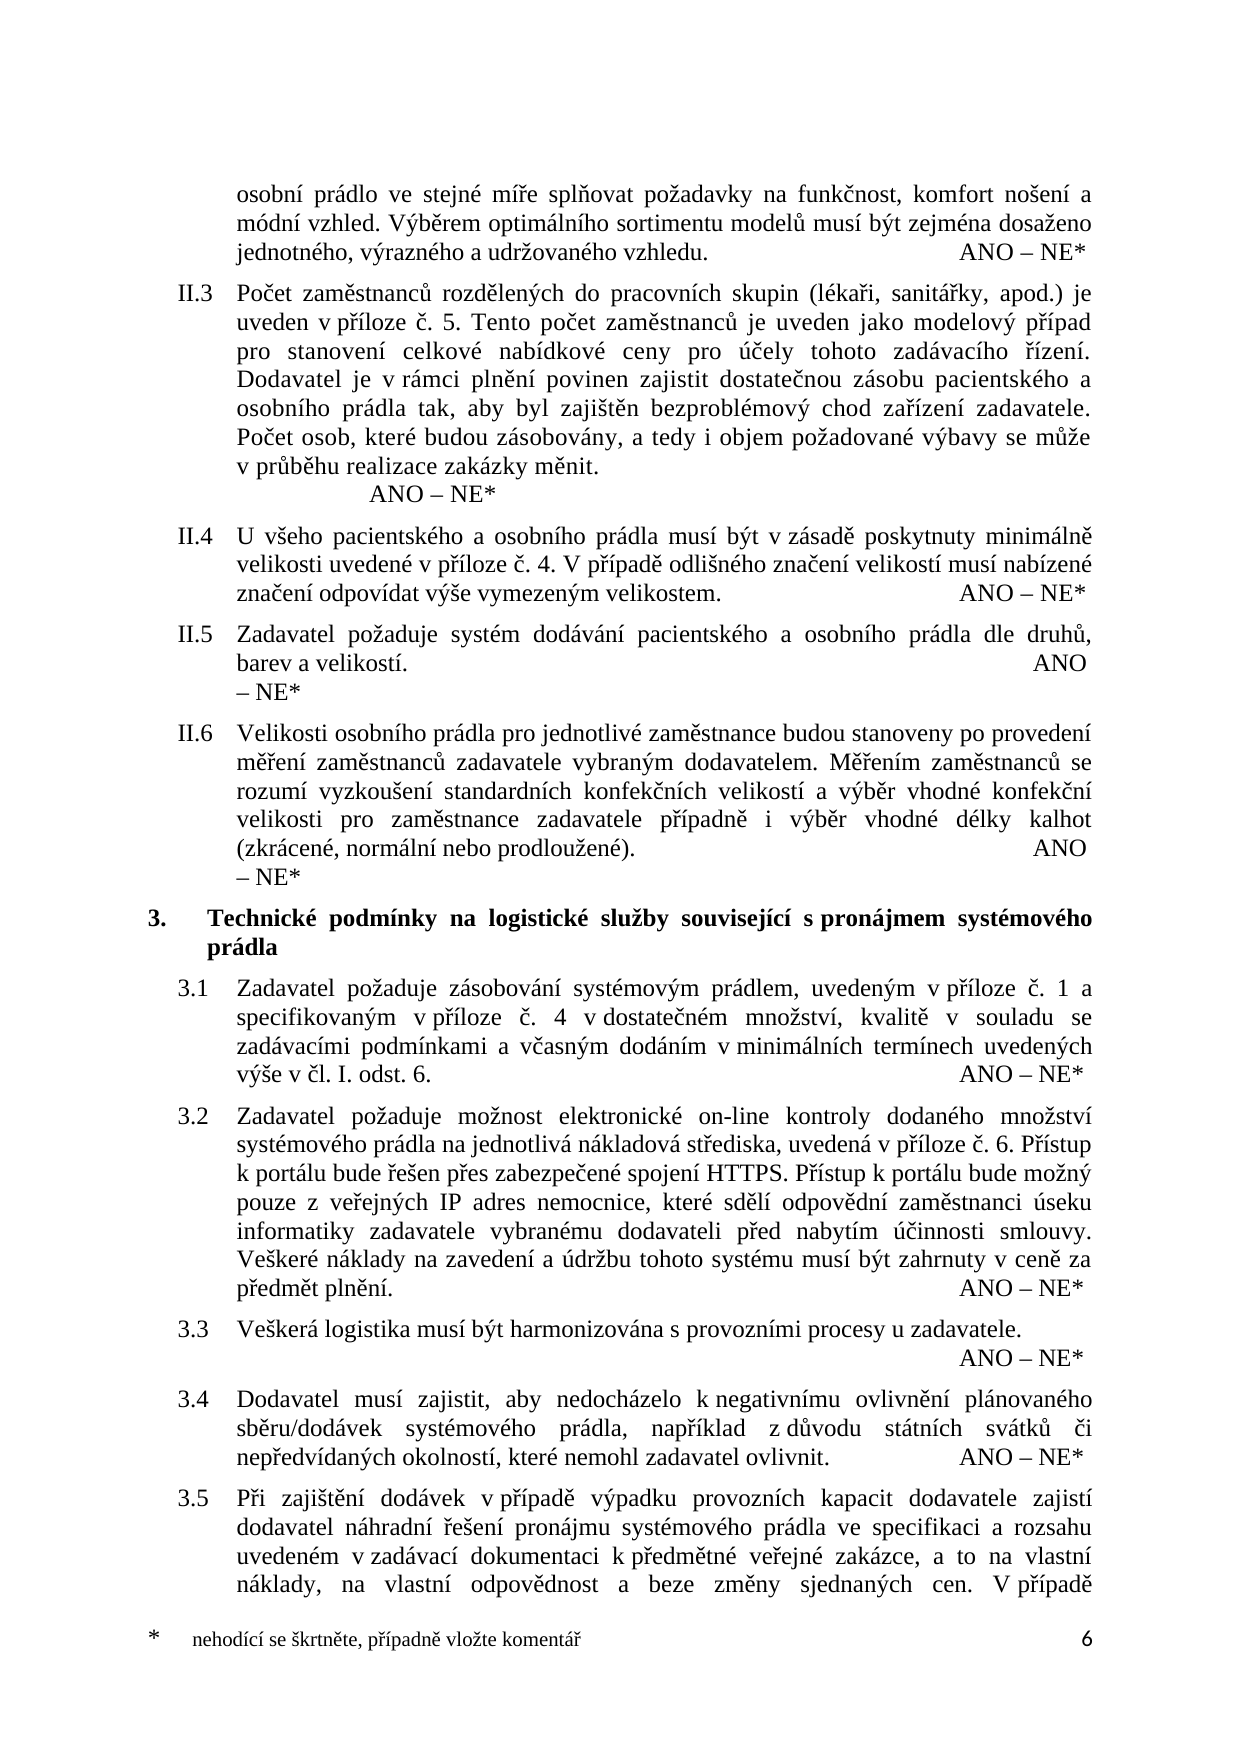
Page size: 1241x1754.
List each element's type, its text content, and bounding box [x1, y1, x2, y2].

list Dodavatel musí zajistit, aby nedocházelo k negativnímu ovlivnění plánovaného sběru/dodávek systémového prádla, například z důvodu státních svátků či nepředvídaných okolností, které nemohl zadavatel ovlivnit. ANO – NE* [177, 1384, 1092, 1471]
list Technické podmínky na logistické služby související s pronájmem systémového prádla [148, 903, 1092, 961]
list Veškerá logistika musí být harmonizována s provozními procesy u zadavatele. ANO – NE* [177, 1314, 1092, 1372]
list Počet zaměstnanců rozdělených do pracovních skupin (lékaři, sanitářky, apod.) je uveden v příloze č. 5. Tento počet zaměstnanců je uveden jako modelový případ pro stanovení celkové nabídkové ceny pro účely tohoto zadávacího řízení. Dodavatel je v rámci plnění povinen zajistit dostatečnou zásobu pacientského a osobního prádla tak, aby byl zajištěn bezproblémový chod zařízení zadavatele. Počet osob, které budou zásobovány, a tedy i objem požadované výbavy se může v průběhu realizace zakázky měnit. ANO – NE* [177, 278, 1092, 508]
list Zadavatel požaduje možnost elektronické on-line kontroly dodaného množství systémového prádla na jednotlivá nákladová střediska, uvedená v příloze č. 6. Přístup k portálu bude řešen přes zabezpečené spojení HTTPS. Přístup k portálu bude možný pouze z veřejných IP adres nemocnice, které sdělí odpovědní zaměstnanci úseku informatiky zadavatele vybranému dodavateli před nabytím účinnosti smlouvy. Veškeré náklady na zavedení a údržbu tohoto systému musí být zahrnuty v ceně za předmět plnění. ANO – NE* [177, 1101, 1092, 1302]
list Zadavatel požaduje zásobování systémovým prádlem, uvedeným v příloze č. 1 a specifikovaným v příloze č. 4 v dostatečném množství, kvalitě v souladu se zadávacími podmínkami a včasným dodáním v minimálních termínech uvedených výše v čl. I. odst. 6. ANO – NE* [177, 973, 1092, 1088]
list Zadavatel požaduje systém dodávání pacientského a osobního prádla dle druhů, barev a velikostí. ANO – NE* [177, 619, 1092, 706]
list Velikosti osobního prádla pro jednotlivé zaměstnance budou stanoveny po provedení měření zaměstnanců zadavatele vybraným dodavatelem. Měřením zaměstnanců se rozumí vyzkoušení standardních konfekčních velikostí a výběr vhodné konfekční velikosti pro zaměstnance zadavatele případně i výběr vhodné délky kalhot (zkrácené, normální nebo prodloužené). ANO – NE* [177, 718, 1092, 891]
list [177, 179, 1092, 266]
list U všeho pacientského a osobního prádla musí být v zásadě poskytnuty minimálně velikosti uvedené v příloze č. 4. V případě odlišného značení velikostí musí nabízené značení odpovídat výše vymezeným velikostem. ANO – NE* [177, 521, 1092, 607]
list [177, 1483, 1092, 1598]
